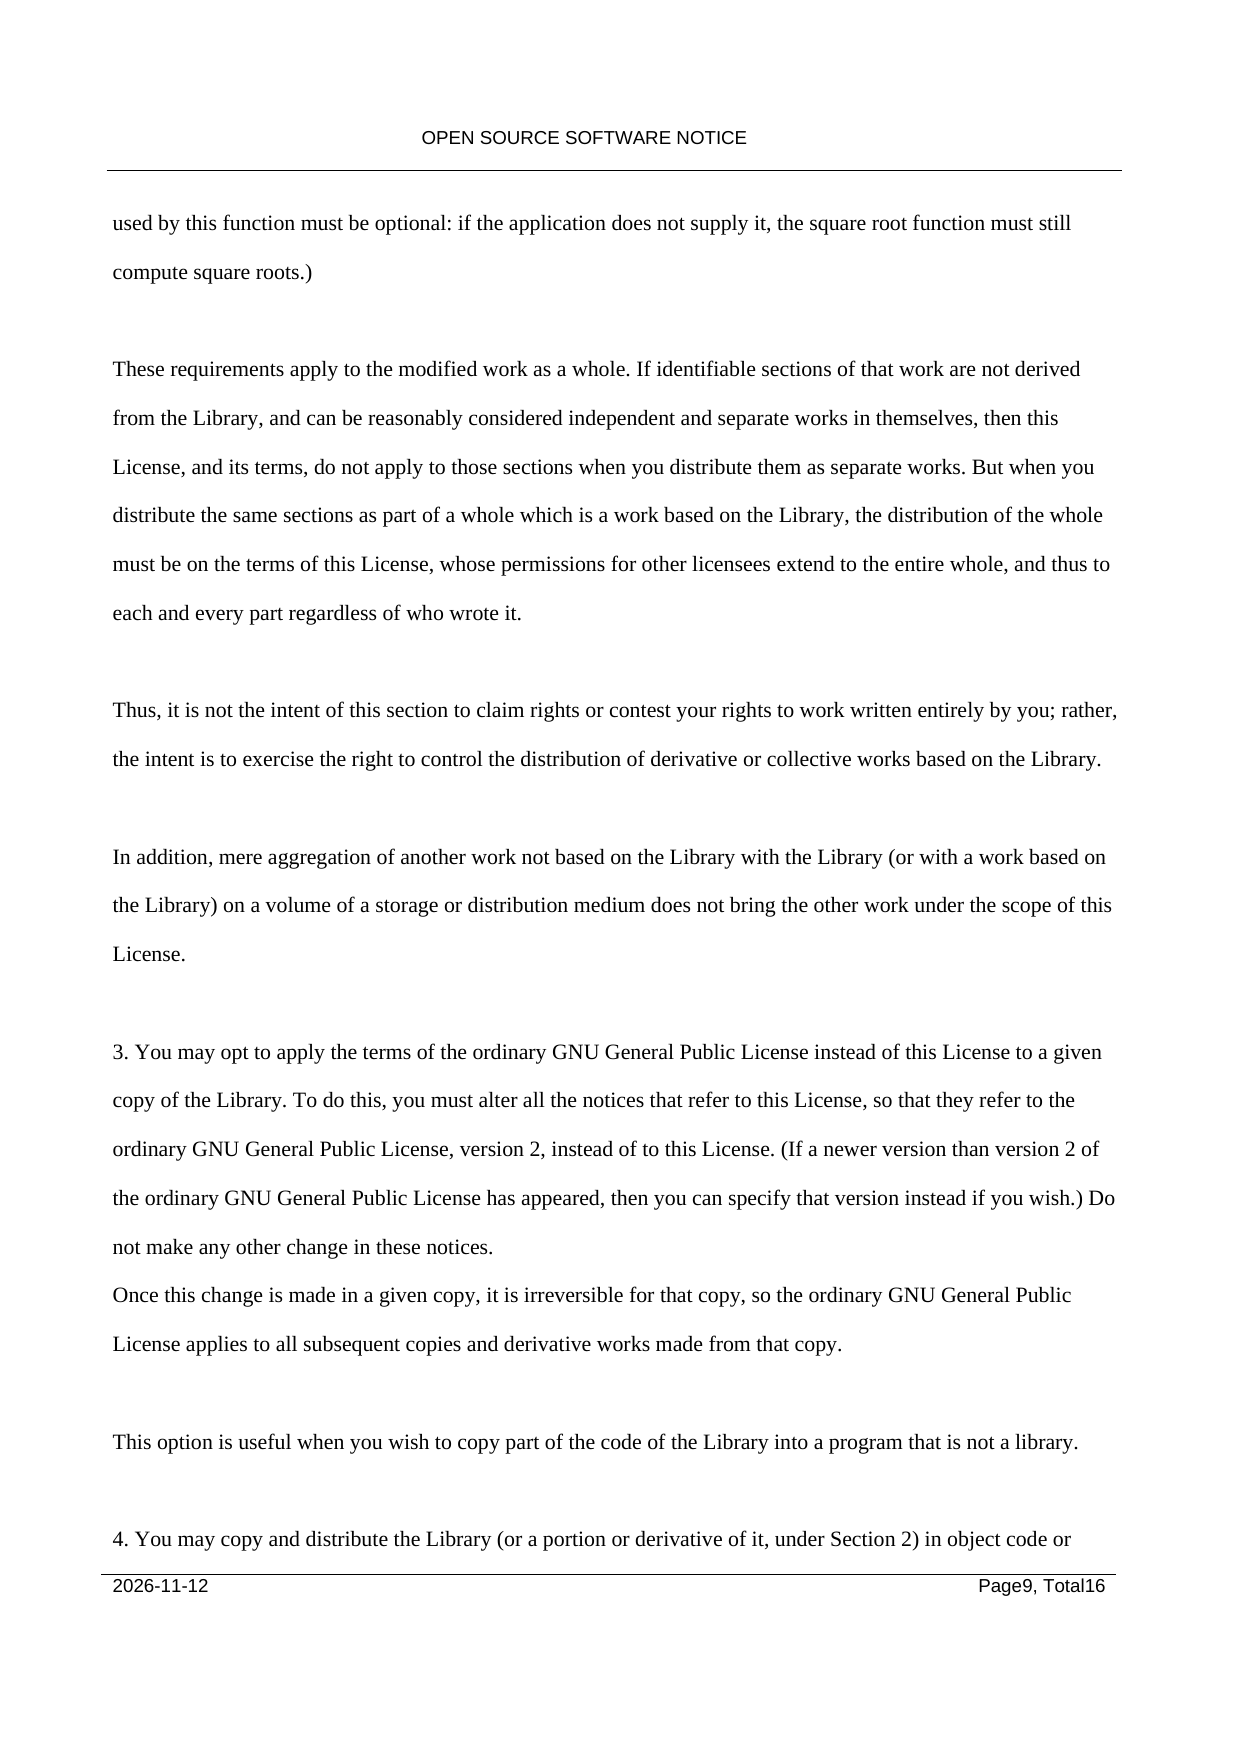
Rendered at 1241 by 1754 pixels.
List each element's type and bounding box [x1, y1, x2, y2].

text [112, 206, 1128, 1555]
